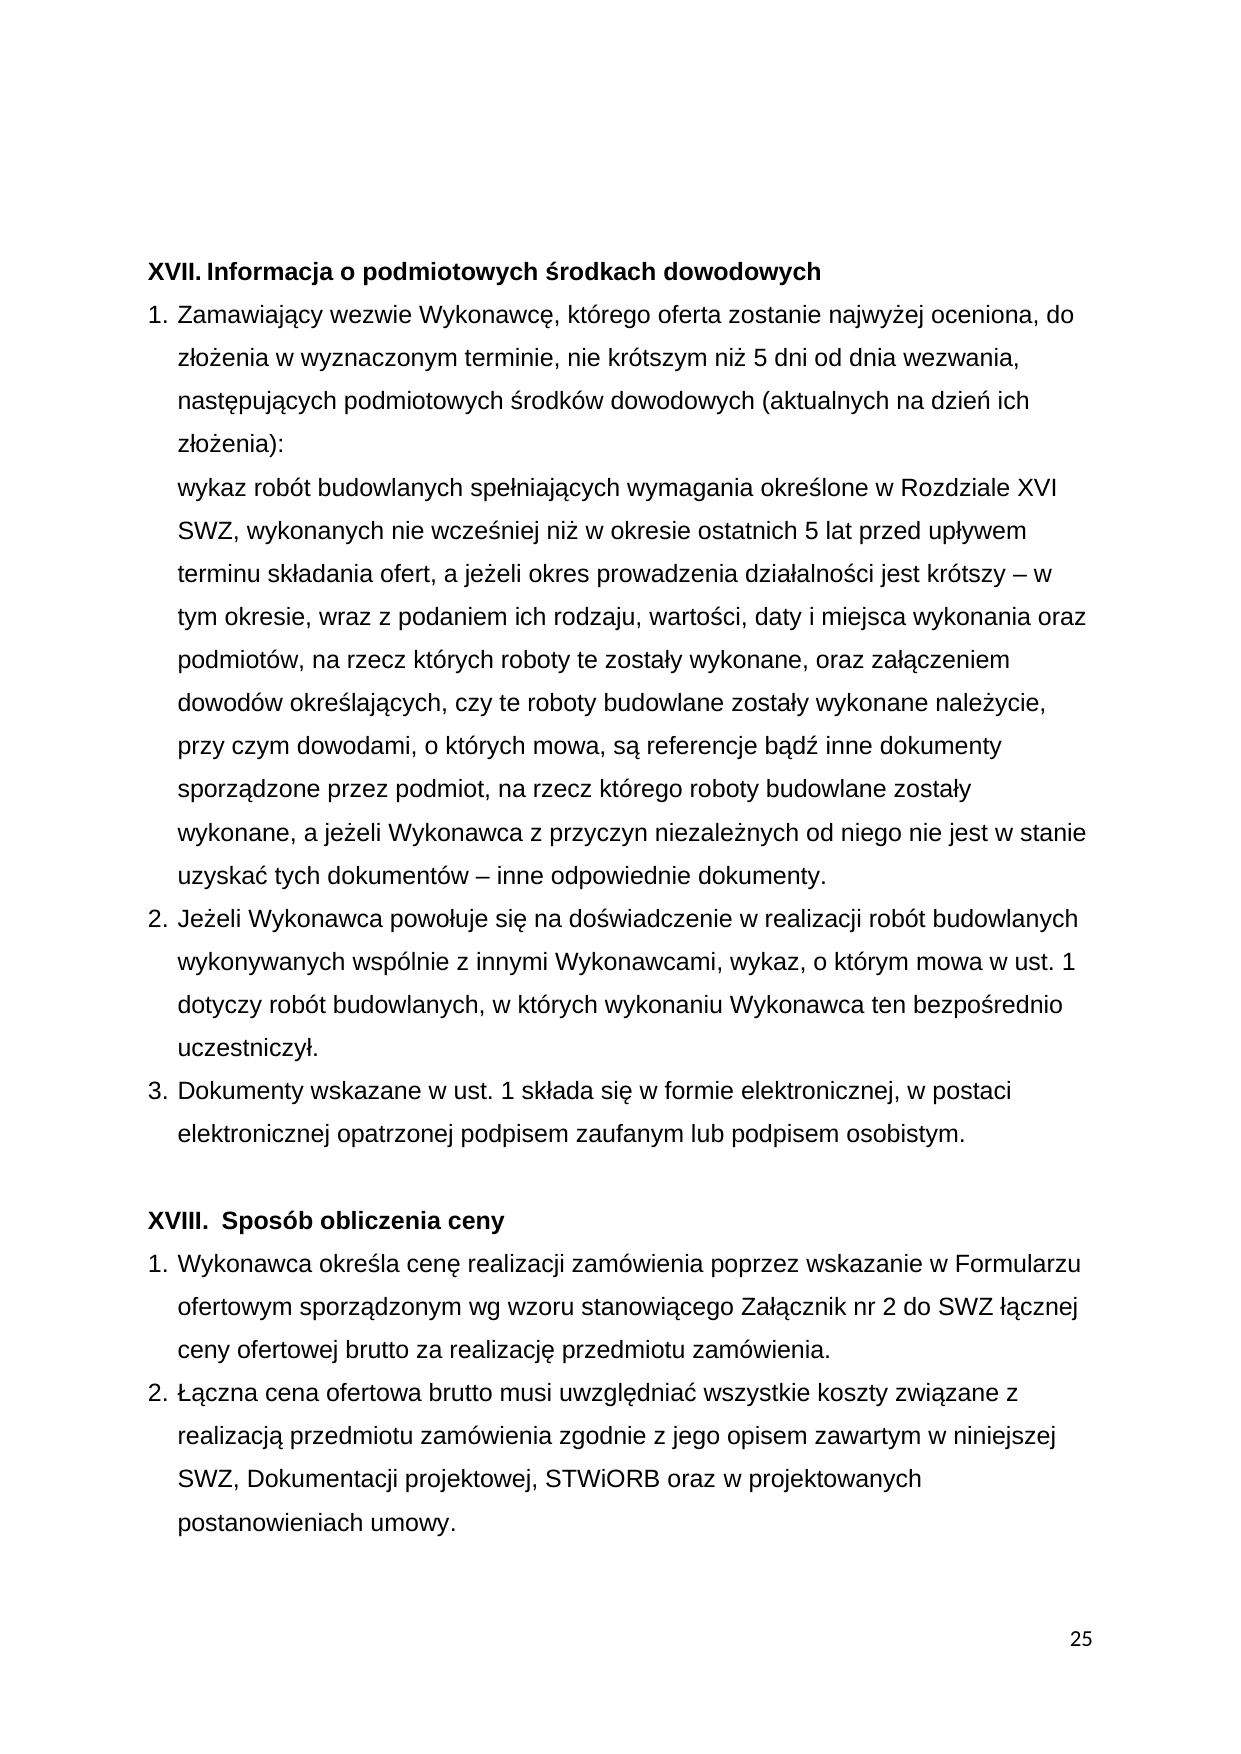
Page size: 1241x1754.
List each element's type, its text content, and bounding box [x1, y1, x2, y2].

list Łączna cena ofertowa brutto musi uwzględniać wszystkie koszty związane z realizacją przedmiotu zamówienia zgodnie z jego opisem zawartym w niniejszej SWZ, Dokumentacji projektowej, STWiORB oraz w projektowanych postanowieniach umowy. [148, 1378, 1093, 1536]
list Wykonawca określa cenę realizacji zamówienia poprzez wskazanie w Formularzu ofertowym sporządzonym wg wzoru stanowiącego Załącznik nr 2 do SWZ łącznej ceny ofertowej brutto za realizację przedmiotu zamówienia. [148, 1249, 1093, 1364]
list Informacja o podmiotowych środkach dowodowych [148, 257, 1093, 286]
list Dokumenty wskazane w ust. 1 składa się w formie elektronicznej, w postaci elektronicznej opatrzonej podpisem zaufanym lub podpisem osobistym. [148, 1076, 1093, 1148]
text wykaz robót budowlanych spełniających wymagania określone w Rozdziale XVI SWZ, wykonanych nie wcześniej niż w okresie ostatnich 5 lat przed upływem terminu składania ofert, a jeżeli okres prowadzenia działalności jest krótszy – w tym okresie, wraz z podaniem ich rodzaju, wartości, daty i miejsca wykonania oraz podmiotów, na rzecz których roboty te zostały wykonane, oraz załączeniem dowodów określających, czy te roboty budowlane zostały wykonane należycie, przy czym dowodami, o których mowa, są referencje bądź inne dokumenty sporządzone przez podmiot, na rzecz którego roboty budowlane zostały wykonane, a jeżeli Wykonawca z przyczyn niezależnych od niego nie jest w stanie uzyskać tych dokumentów – inne odpowiednie dokumenty. [177, 473, 1093, 889]
list Sposób obliczenia ceny [148, 1206, 1093, 1234]
list Zamawiający wezwie Wykonawcę, którego oferta zostanie najwyżej oceniona, do złożenia w wyznaczonym terminie, nie krótszym niż 5 dni od dnia wezwania, następujących podmiotowych środków dowodowych (aktualnych na dzień ich złożenia): [148, 300, 1093, 458]
list Jeżeli Wykonawca powołuje się na doświadczenie w realizacji robót budowlanych wykonywanych wspólnie z innymi Wykonawcami, wykaz, o którym mowa w ust. 1 dotyczy robót budowlanych, w których wykonaniu Wykonawca ten bezpośrednio uczestniczył. [148, 904, 1093, 1062]
